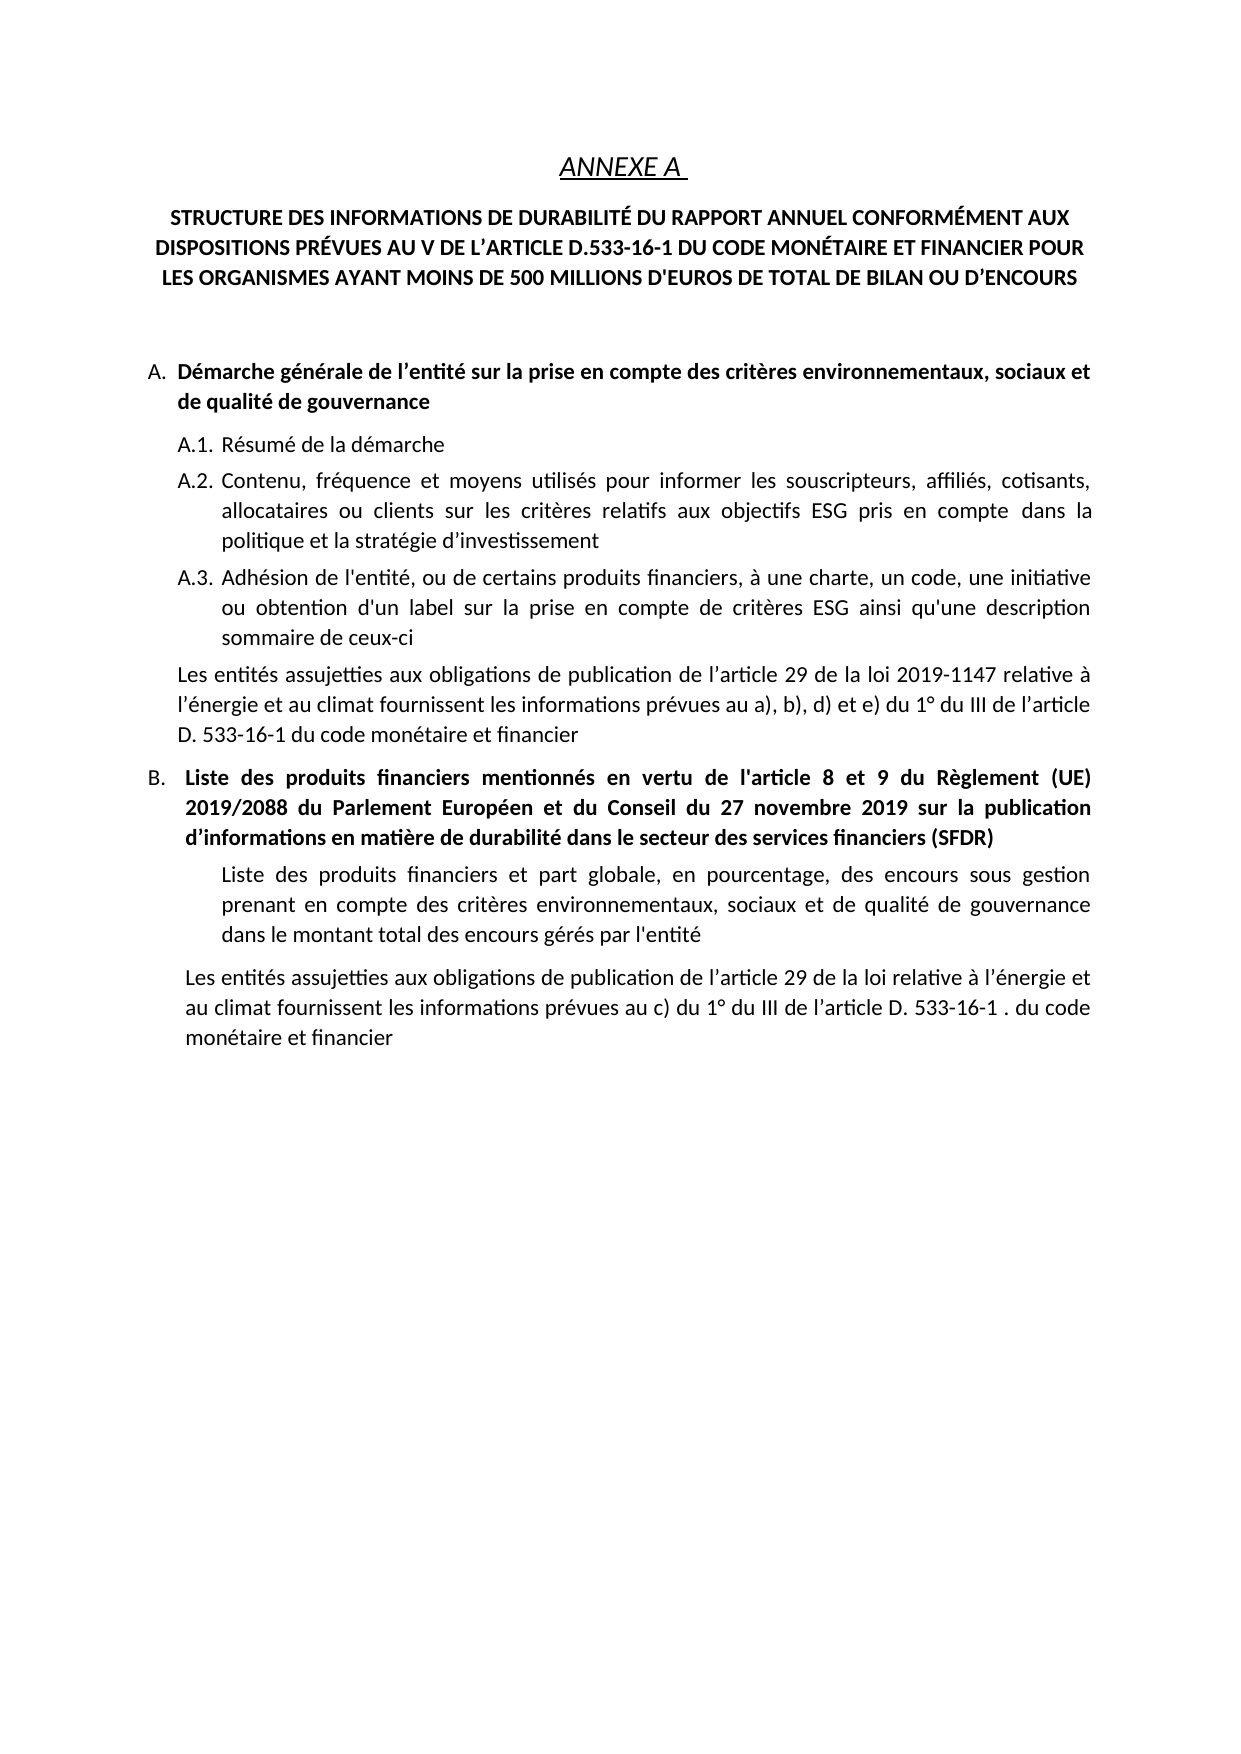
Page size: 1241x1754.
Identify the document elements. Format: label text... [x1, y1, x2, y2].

list Les entités assujetties aux obligations de publication de l’article 29 de la loi relative à l’énergie et au climat fournissent les informations prévues au c) du 1° du III de l’article D. 533-16-1 . du code monétaire et financier [185, 963, 1093, 1052]
list Liste des produits financiers mentionnés en vertu de l'article 8 et 9 du Règlement (UE) 2019/2088 du Parlement Européen et du Conseil du 27 novembre 2019 sur la publication d’informations en matière de durabilité dans le secteur des services financiers (SFDR) [148, 763, 1093, 852]
list Démarche générale de l’entité sur la prise en compte des critères environnementaux, sociaux et de qualité de gouvernance [148, 357, 1093, 415]
text Structure des informations de durabilité du rapport annuel conformément aux dispositions prévues au V de l’article D.533-16-1 du code monétaire et financier pour les organismes ayant moins de 500 millions d'euros de total de bilan ou d’encours [148, 203, 1093, 291]
list Liste des produits financiers et part globale, en pourcentage, des encours sous gestion prenant en compte des critères environnementaux, sociaux et de qualité de gouvernance dans le montant total des encours gérés par l'entité [221, 860, 1093, 948]
list Adhésion de l'entité, ou de certains produits financiers, à une charte, un code, une initiative ou obtention d'un label sur la prise en compte de critères ESG ainsi qu'une description sommaire de ceux-ci [177, 563, 1093, 652]
list Les entités assujetties aux obligations de publication de l’article 29 de la loi 2019-1147 relative à l’énergie et au climat fournissent les informations prévues au a), b), d) et e) du 1° du III de l’article D. 533-16-1 du code monétaire et financier [177, 660, 1093, 748]
list Contenu, fréquence et moyens utilisés pour informer les souscripteurs, affiliés, cotisants, allocataires ou clients sur les critères relatifs aux objectifs ESG pris en compte dans la politique et la stratégie d’investissement [177, 466, 1093, 555]
text ANNEXE A [148, 148, 1093, 183]
list Résumé de la démarche [177, 430, 1093, 458]
